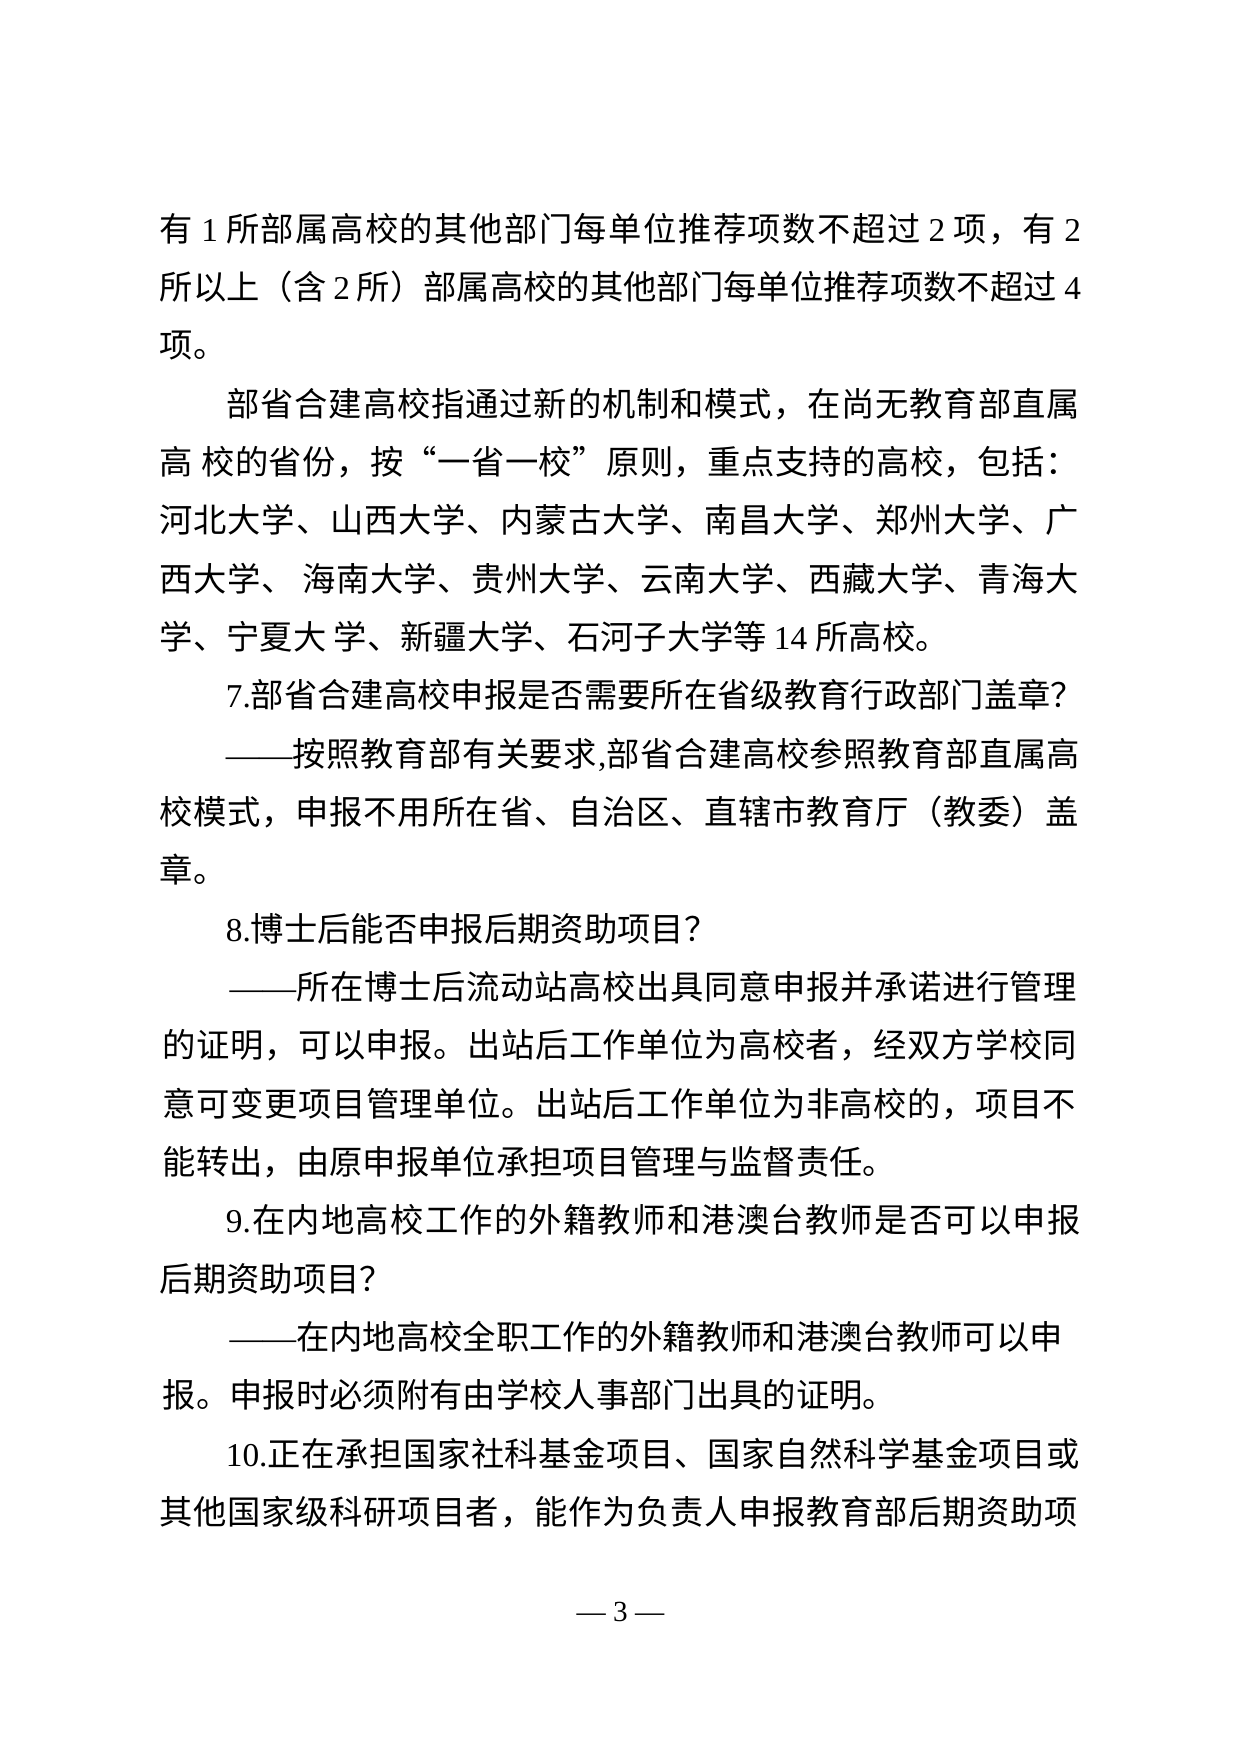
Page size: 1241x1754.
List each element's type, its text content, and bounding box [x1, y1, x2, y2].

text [159, 194, 1081, 369]
text ——在内地高校全职工作的外籍教师和港澳台教师可以申报。申报时必须附有由学校人事部门出具的证明。 [163, 1303, 1078, 1419]
text 8.博士后能否申报后期资助项目？ [159, 894, 1081, 953]
text 9.在内地高校工作的外籍教师和港澳台教师是否可以申报后期资助项目？ [159, 1186, 1081, 1303]
text ——按照教育部有关要求,部省合建高校参照教育部直属高校模式，申报不用所在省、自治区、直辖市教育厅（教委）盖章。 [159, 719, 1081, 894]
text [159, 1419, 1081, 1536]
text 部省合建高校指通过新的机制和模式，在尚无教育部直属高 校的省份，按“一省一校”原则，重点支持的高校，包括：河北大学、山西大学、内蒙古大学、南昌大学、郑州大学、广西大学、 海南大学、贵州大学、云南大学、西藏大学、青海大学、宁夏大 学、新疆大学、石河子大学等14 所高校。 [159, 369, 1081, 661]
text 7.部省合建高校申报是否需要所在省级教育行政部门盖章？ [159, 661, 1081, 719]
text ——所在博士后流动站高校出具同意申报并承诺进行管理的证明，可以申报。出站后工作单位为高校者，经双方学校同意可变更项目管理单位。出站后工作单位为非高校的，项目不能转出，由原申报单位承担项目管理与监督责任。 [163, 953, 1078, 1186]
